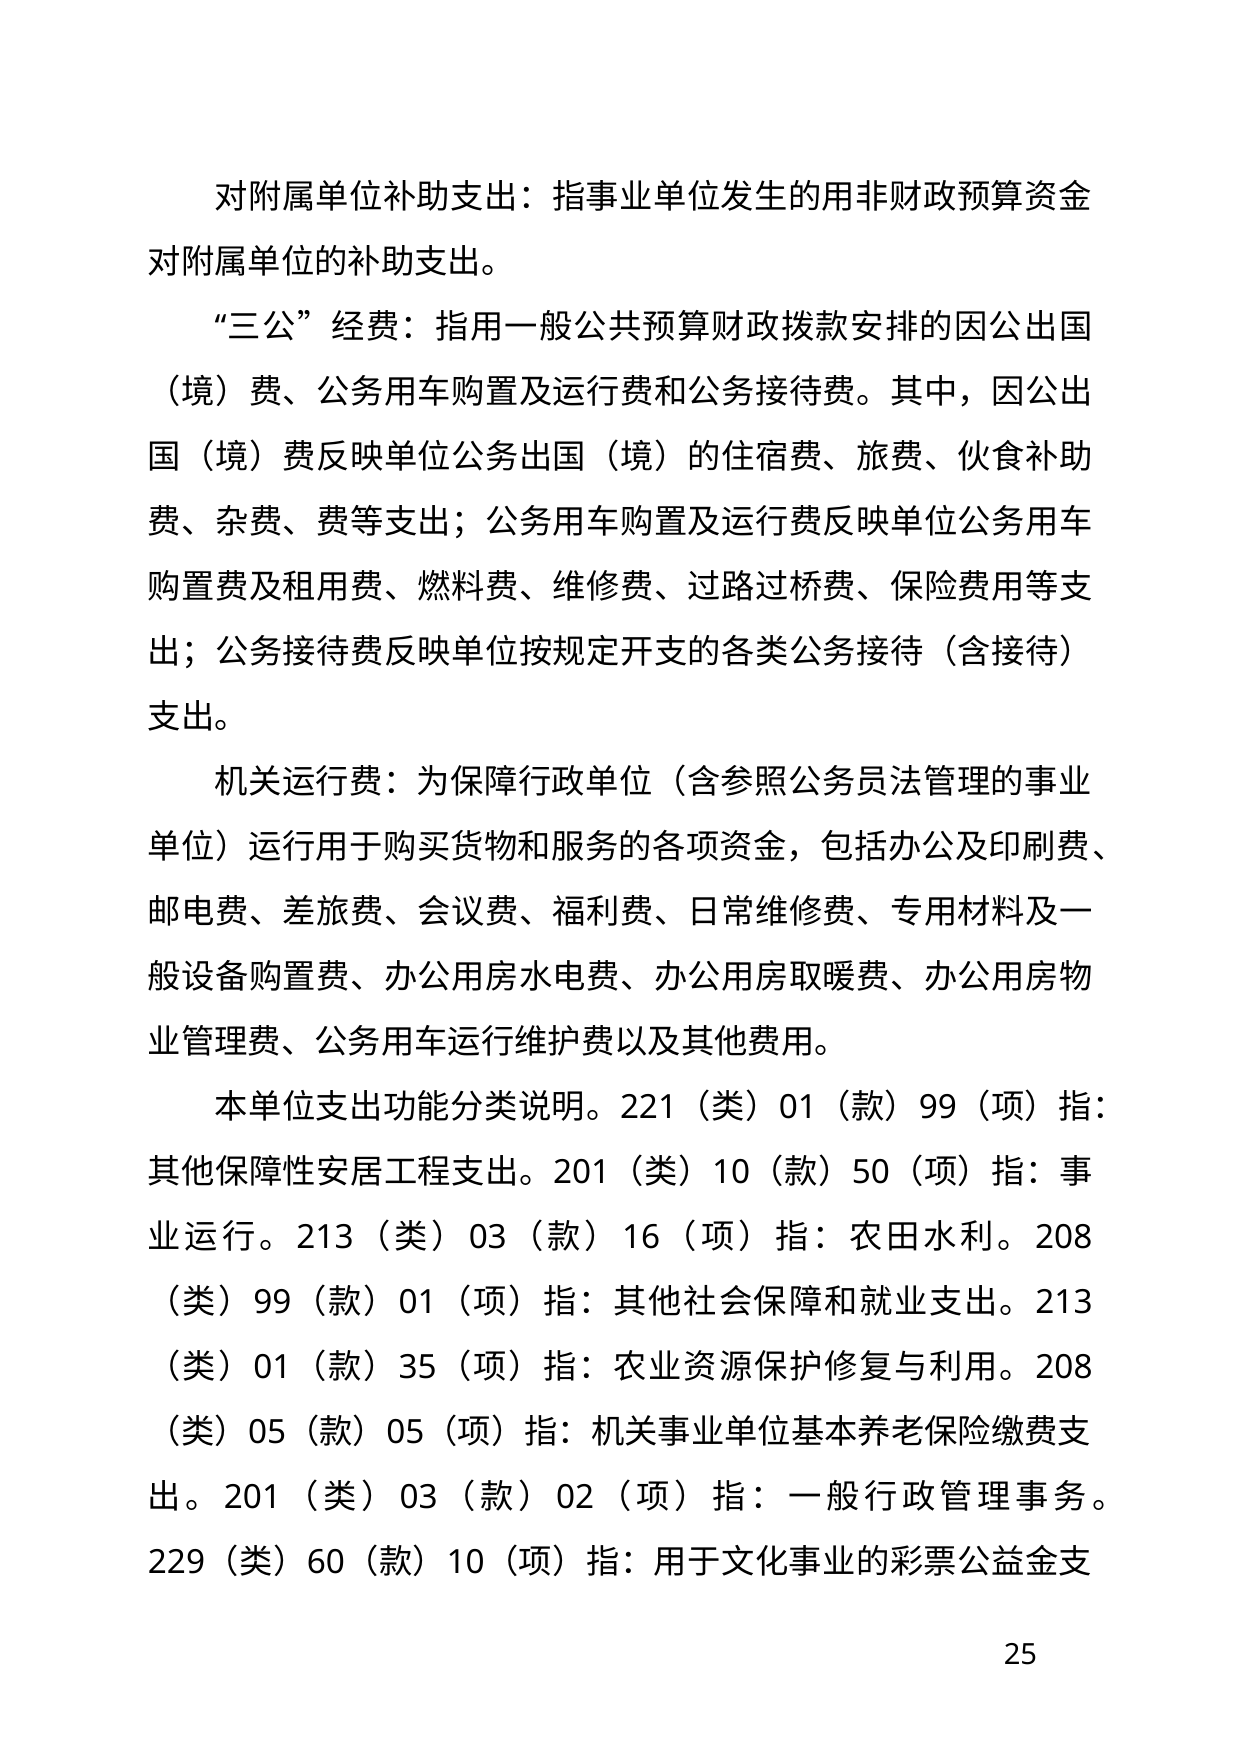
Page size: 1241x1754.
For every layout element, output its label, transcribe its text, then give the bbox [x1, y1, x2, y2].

text “三公”经费：指用一般公共预算财政拨款安排的因公出国（境）费、公务用车购置及运行费和公务接待费。其中，因公出国（境）费反映单位公务出国（境）的住宿费、旅费、伙食补助费、杂费、费等支出；公务用车购置及运行费反映单位公务用车购置费及租用费、燃料费、维修费、过路过桥费、保险费用等支出；公务接待费反映单位按规定开支的各类公务接待（含接待）支出。 [148, 292, 1092, 747]
text 对附属单位补助支出：指事业单位发生的用非财政预算资金对附属单位的补助支出。 [148, 162, 1092, 292]
text 机关运行费：为保障行政单位（含参照公务员法管理的事业单位）运行用于购买货物和服务的各项资金，包括办公及印刷费、邮电费、差旅费、会议费、福利费、日常维修费、专用材料及一般设备购置费、办公用房水电费、办公用房取暖费、办公用房物业管理费、公务用车运行维护费以及其他费用。 [148, 747, 1092, 1072]
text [148, 1072, 1092, 1592]
